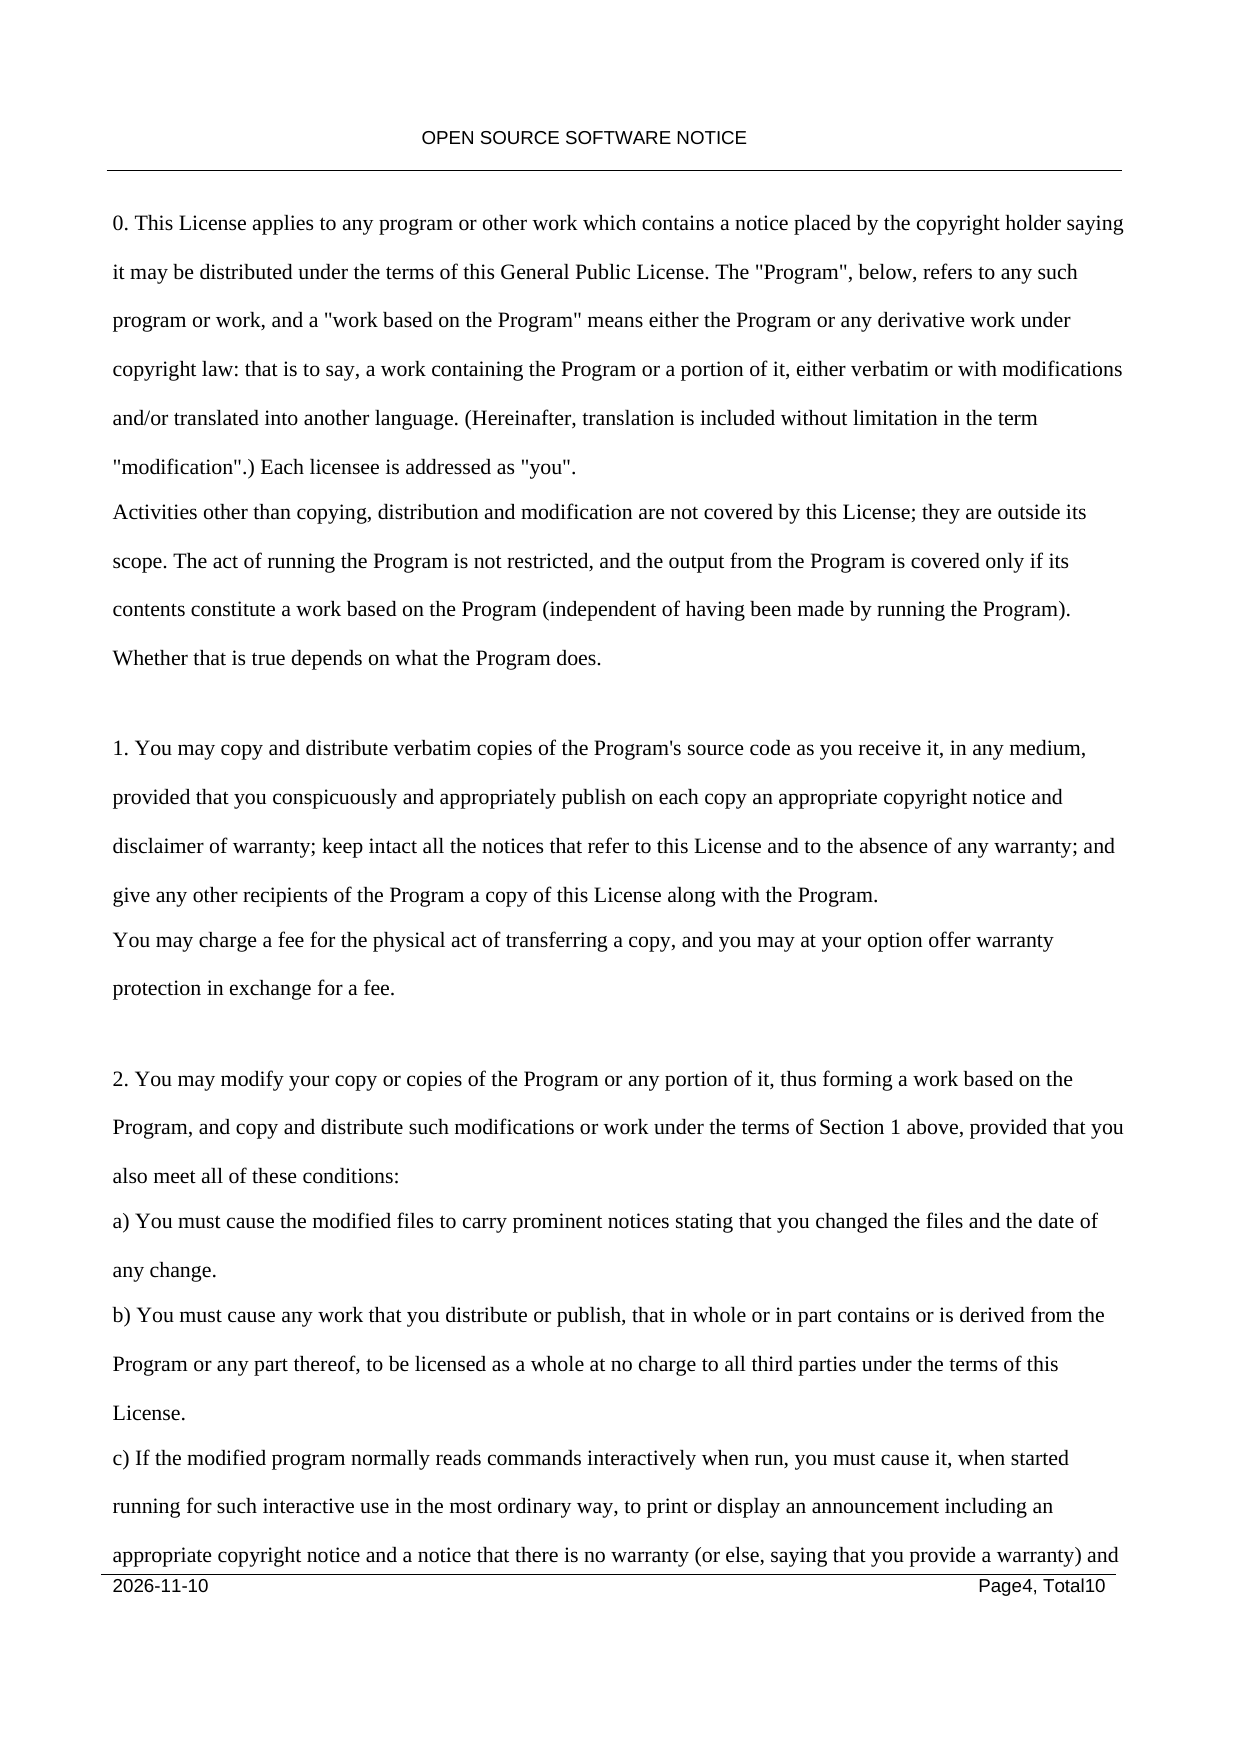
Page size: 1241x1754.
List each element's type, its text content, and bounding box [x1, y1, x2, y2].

text You may charge a fee for the physical act of transferring a copy, and you may at your option offer warranty protection in exchange for a fee. [112, 923, 1128, 1004]
text Activities other than copying, distribution and modification are not covered by this License; they are outside its scope. The act of running the Program is not restricted, and the output from the Program is covered only if its contents constitute a work based on the Program (independent of having been made by running the Program). Whether that is true depends on what the Program does. [112, 495, 1128, 674]
text b) You must cause any work that you distribute or publish, that in whole or in part contains or is derived from the Program or any part thereof, to be licensed as a whole at no charge to all third parties under the terms of this License. [112, 1298, 1128, 1428]
text 2. You may modify your copy or copies of the Program or any portion of it, thus forming a work based on the Program, and copy and distribute such modifications or work under the terms of Section 1 above, provided that you also meet all of these conditions: [112, 1062, 1128, 1192]
text a) You must cause the modified files to carry prominent notices stating that you changed the files and the date of any change. [112, 1204, 1128, 1286]
text 0. This License applies to any program or other work which contains a notice placed by the copyright holder saying it may be distributed under the terms of this General Public License. The "Program", below, refers to any such program or work, and a "work based on the Program" means either the Program or any derivative work under copyright law: that is to say, a work containing the Program or a portion of it, either verbatim or with modifications and/or translated into another language. (Hereinafter, translation is included without limitation in the term "modification".) Each licensee is addressed as "you". [112, 206, 1128, 483]
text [112, 1441, 1128, 1571]
text 1. You may copy and distribute verbatim copies of the Program's source code as you receive it, in any medium, provided that you conspicuously and appropriately publish on each copy an appropriate copyright notice and disclaimer of warranty; keep intact all the notices that refer to this License and to the absence of any warranty; and give any other recipients of the Program a copy of this License along with the Program. [112, 732, 1128, 910]
